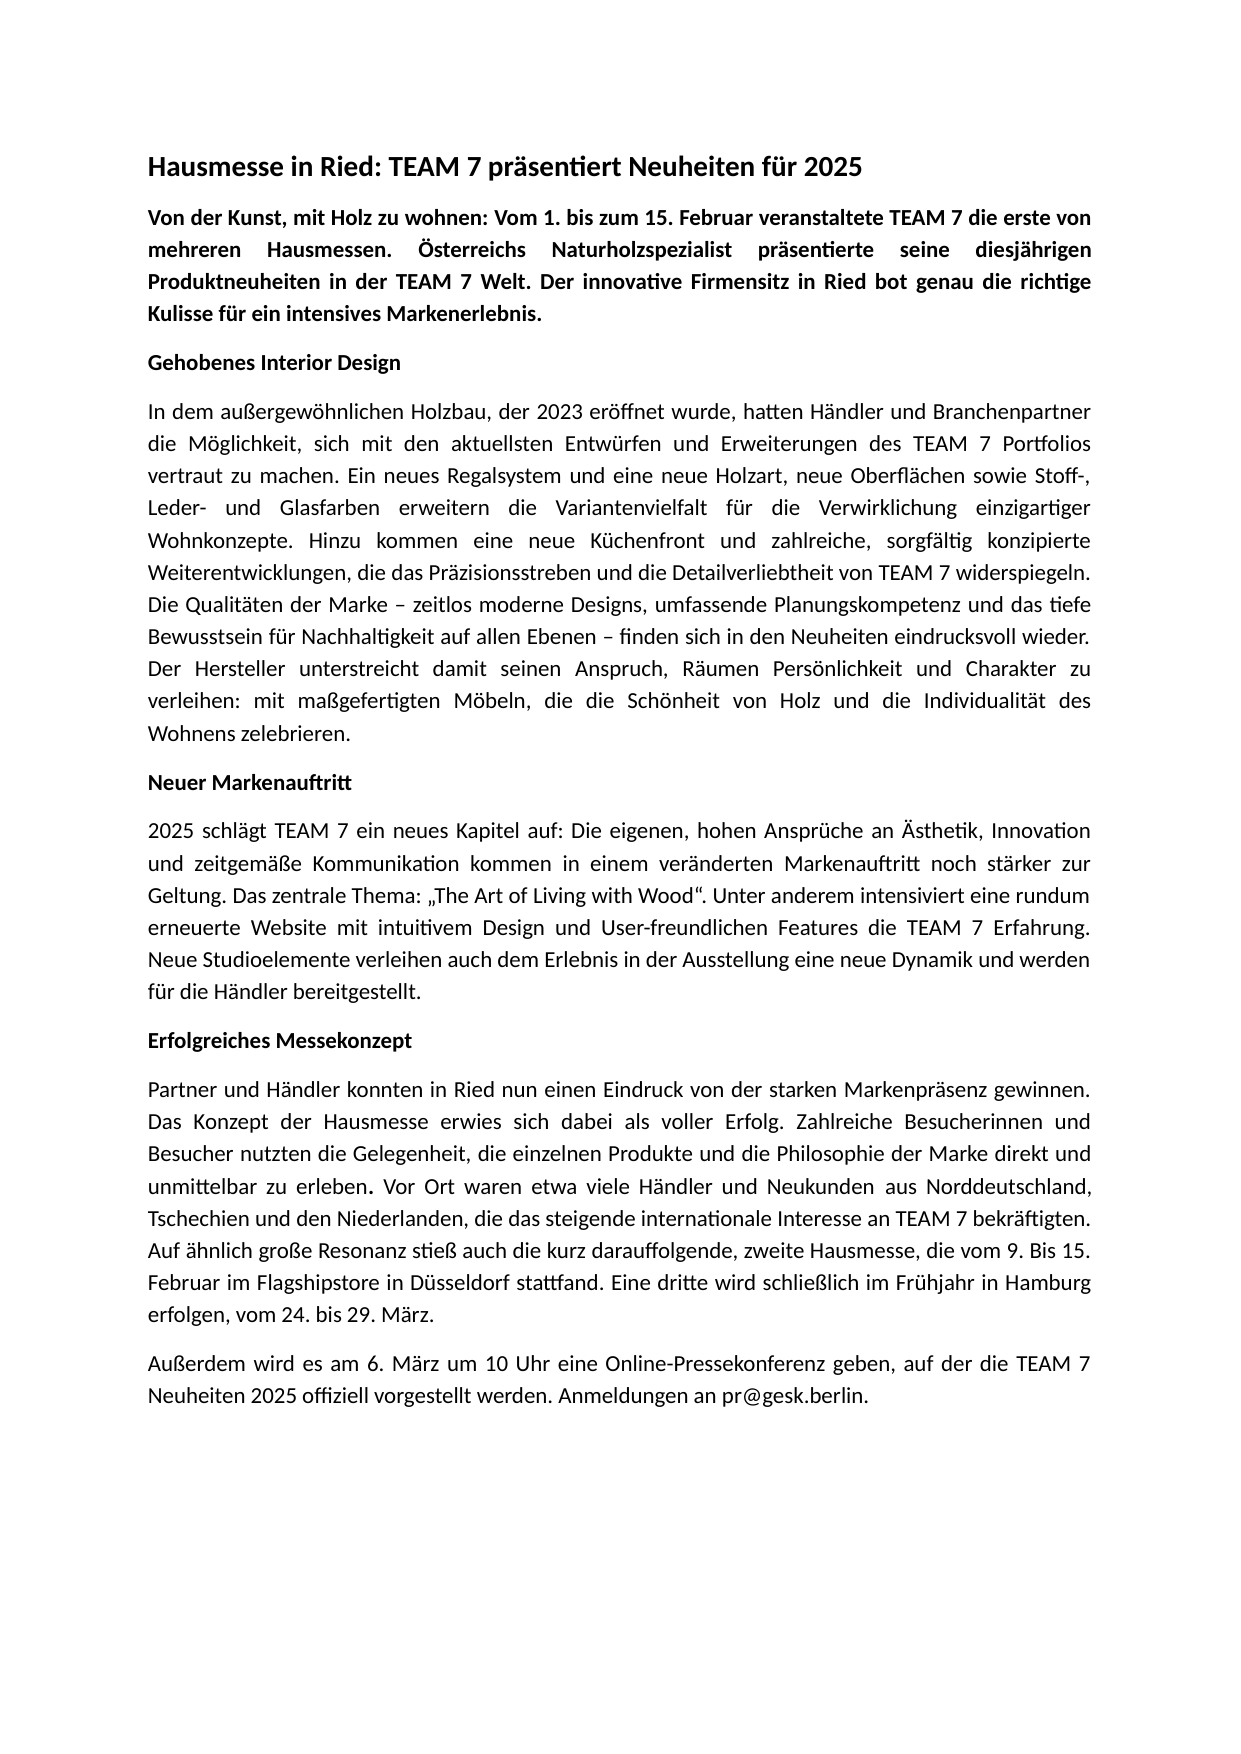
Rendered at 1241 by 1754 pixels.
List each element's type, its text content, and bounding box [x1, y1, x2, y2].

text Außerdem wird es am 6. März um 10 Uhr eine Online-Pressekonferenz geben, auf der die TEAM 7 Neuheiten 2025 offiziell vorgestellt werden. Anmeldungen an pr@gesk.berlin. [148, 1349, 1093, 1409]
text Partner und Händler konnten in Ried nun einen Eindruck von der starken Markenpräsenz gewinnen. Das Konzept der Hausmesse erwies sich dabei als voller Erfolg. Zahlreiche Besucherinnen und Besucher nutzten die Gelegenheit, die einzelnen Produkte und die Philosophie der Marke direkt und unmittelbar zu erleben. Vor Ort waren etwa viele Händler und Neukunden aus Norddeutschland, Tschechien und den Niederlanden, die das steigende internationale Interesse an TEAM 7 bekräftigten. Auf ähnlich große Resonanz stieß auch die kurz darauffolgende, zweite Hausmesse, die vom 9. Bis 15. Februar im Flagshipstore in Düsseldorf stattfand. Eine dritte wird schließlich im Frühjahr in Hamburg erfolgen, vom 24. bis 29. März. [148, 1075, 1093, 1328]
text Neuer Markenauftritt [148, 768, 1093, 796]
text Von der Kunst, mit Holz zu wohnen: Vom 1. bis zum 15. Februar veranstaltete TEAM 7 die erste von mehreren Hausmessen. Österreichs Naturholzspezialist präsentierte seine diesjährigen Produktneuheiten in der TEAM 7 Welt. Der innovative Firmensitz in Ried bot genau die richtige Kulisse für ein intensives Markenerlebnis. [148, 203, 1093, 327]
text Gehobenes Interior Design [148, 348, 1093, 376]
text Erfolgreiches Messekonzept [148, 1026, 1093, 1054]
text In dem außergewöhnlichen Holzbau, der 2023 eröffnet wurde, hatten Händler und Branchenpartner die Möglichkeit, sich mit den aktuellsten Entwürfen und Erweiterungen des TEAM 7 Portfolios vertraut zu machen. Ein neues Regalsystem und eine neue Holzart, neue Oberflächen sowie Stoff-, Leder- und Glasfarben erweitern die Variantenvielfalt für die Verwirklichung einzigartiger Wohnkonzepte. Hinzu kommen eine neue Küchenfront und zahlreiche, sorgfältig konzipierte Weiterentwicklungen, die das Präzisionsstreben und die Detailverliebtheit von TEAM 7 widerspiegeln. Die Qualitäten der Marke – zeitlos moderne Designs, umfassende Planungskompetenz und das tiefe Bewusstsein für Nachhaltigkeit auf allen Ebenen – finden sich in den Neuheiten eindrucksvoll wieder. Der Hersteller unterstreicht damit seinen Anspruch, Räumen Persönlichkeit und Charakter zu verleihen: mit maßgefertigten Möbeln, die die Schönheit von Holz und die Individualität des Wohnens zelebrieren. [148, 397, 1093, 747]
text 2025 schlägt TEAM 7 ein neues Kapitel auf: Die eigenen, hohen Ansprüche an Ästhetik, Innovation und zeitgemäße Kommunikation kommen in einem veränderten Markenauftritt noch stärker zur Geltung. Das zentrale Thema: „The Art of Living with Wood“. Unter anderem intensiviert eine rundum erneuerte Website mit intuitivem Design und User-freundlichen Features die TEAM 7 Erfahrung. Neue Studioelemente verleihen auch dem Erlebnis in der Ausstellung eine neue Dynamik und werden für die Händler bereitgestellt. [148, 817, 1093, 1006]
text Hausmesse in Ried: TEAM 7 präsentiert Neuheiten für 2025 [148, 148, 1093, 183]
